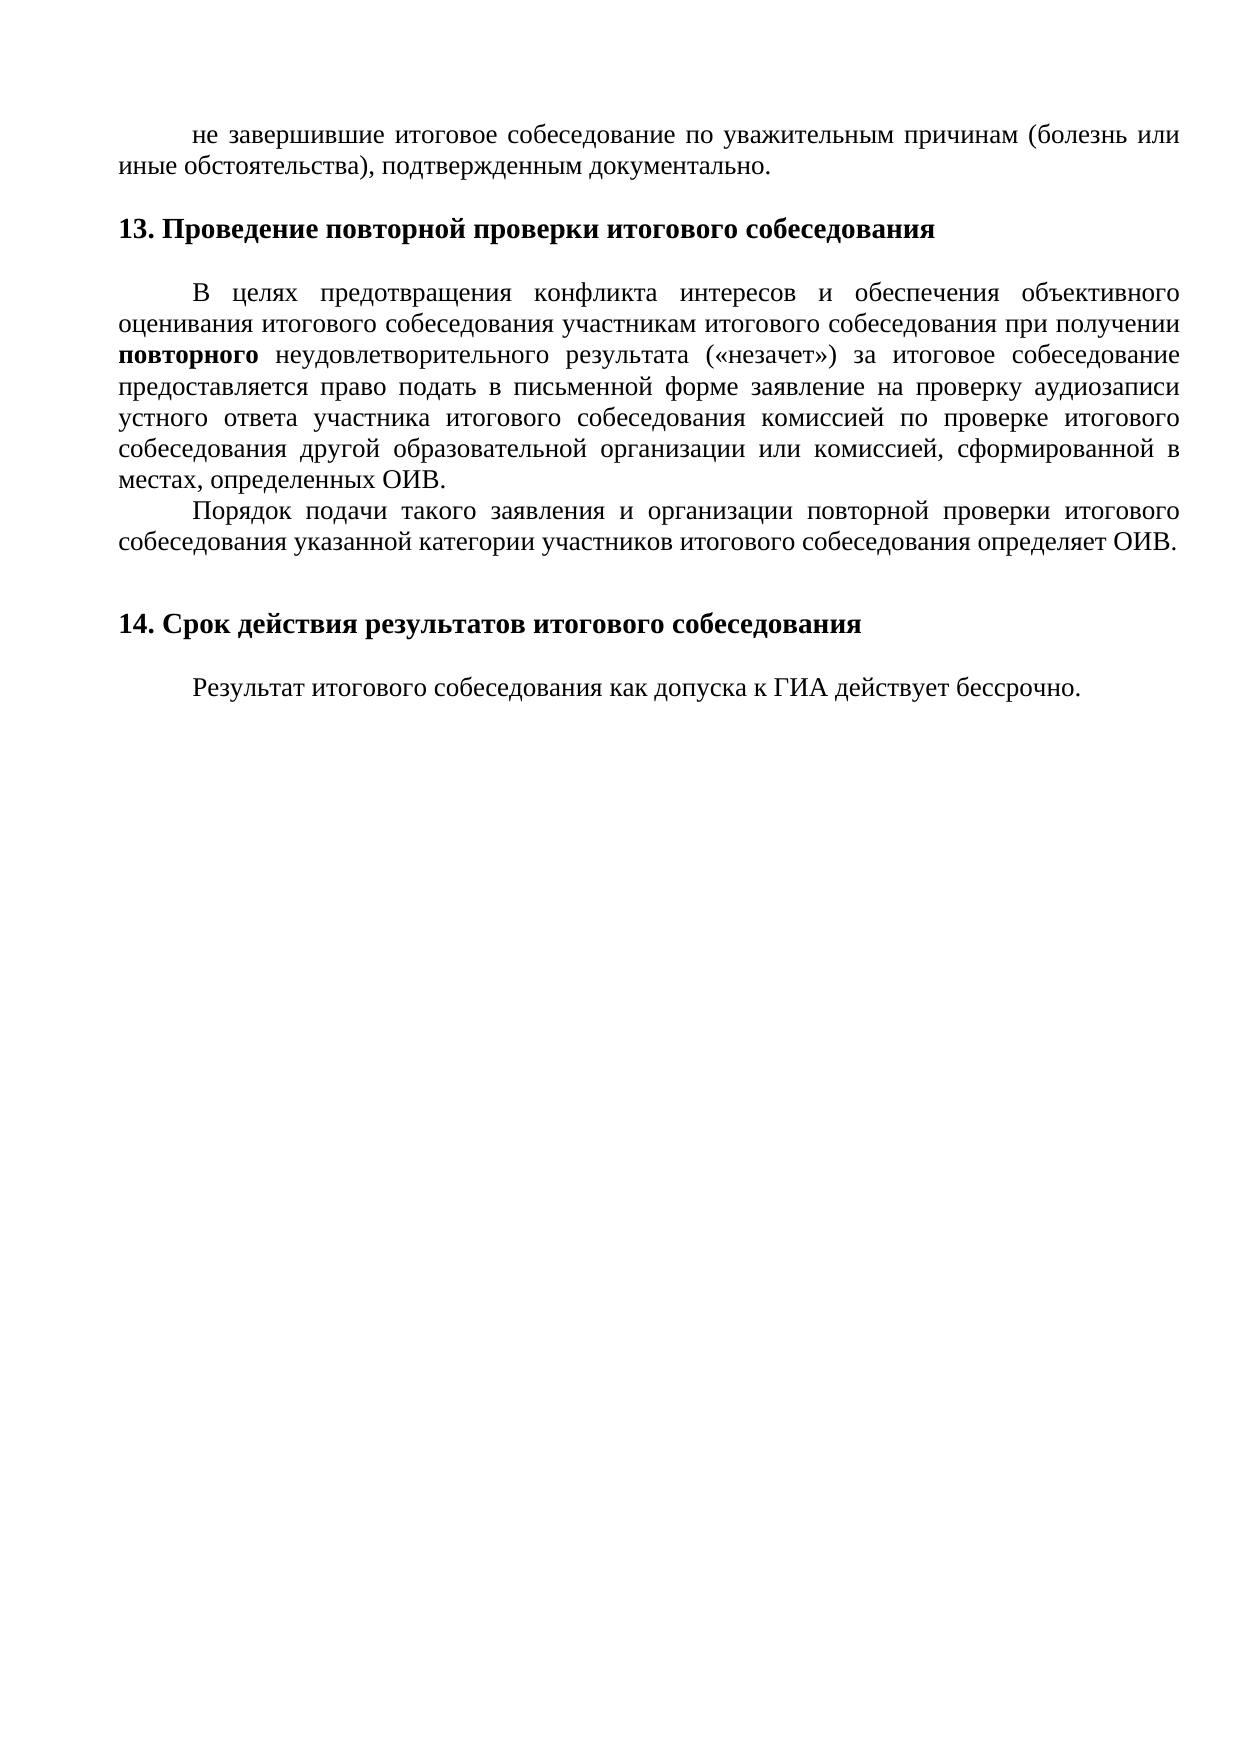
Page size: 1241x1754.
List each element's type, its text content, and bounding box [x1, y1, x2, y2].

text Порядок подачи такого заявления и организации повторной проверки итогового собеседования указанной категории участников итогового собеседования определяет ОИВ. [118, 494, 1181, 557]
subtitle 14. Срок действия результатов итогового собеседования [118, 607, 1181, 640]
text Результат итогового собеседования как допуска к ГИА действует бессрочно. [118, 671, 1181, 702]
text не завершившие итоговое собеседование по уважительным причинам (болезнь или иные обстоятельства), подтвержденным документально. [118, 118, 1181, 180]
subtitle 13. Проведение повторной проверки итогового собеседования [118, 212, 1181, 245]
text В целях предотвращения конфликта интересов и обеспечения объективного оценивания итогового собеседования участникам итогового собеседования при получении повторного неудовлетворительного результата («незачет») за итоговое собеседование предоставляется право подать в письменной форме заявление на проверку аудиозаписи устного ответа участника итогового собеседования комиссией по проверке итогового собеседования другой образовательной организации или комиссией, сформированной в местах, определенных ОИВ. [118, 276, 1181, 494]
